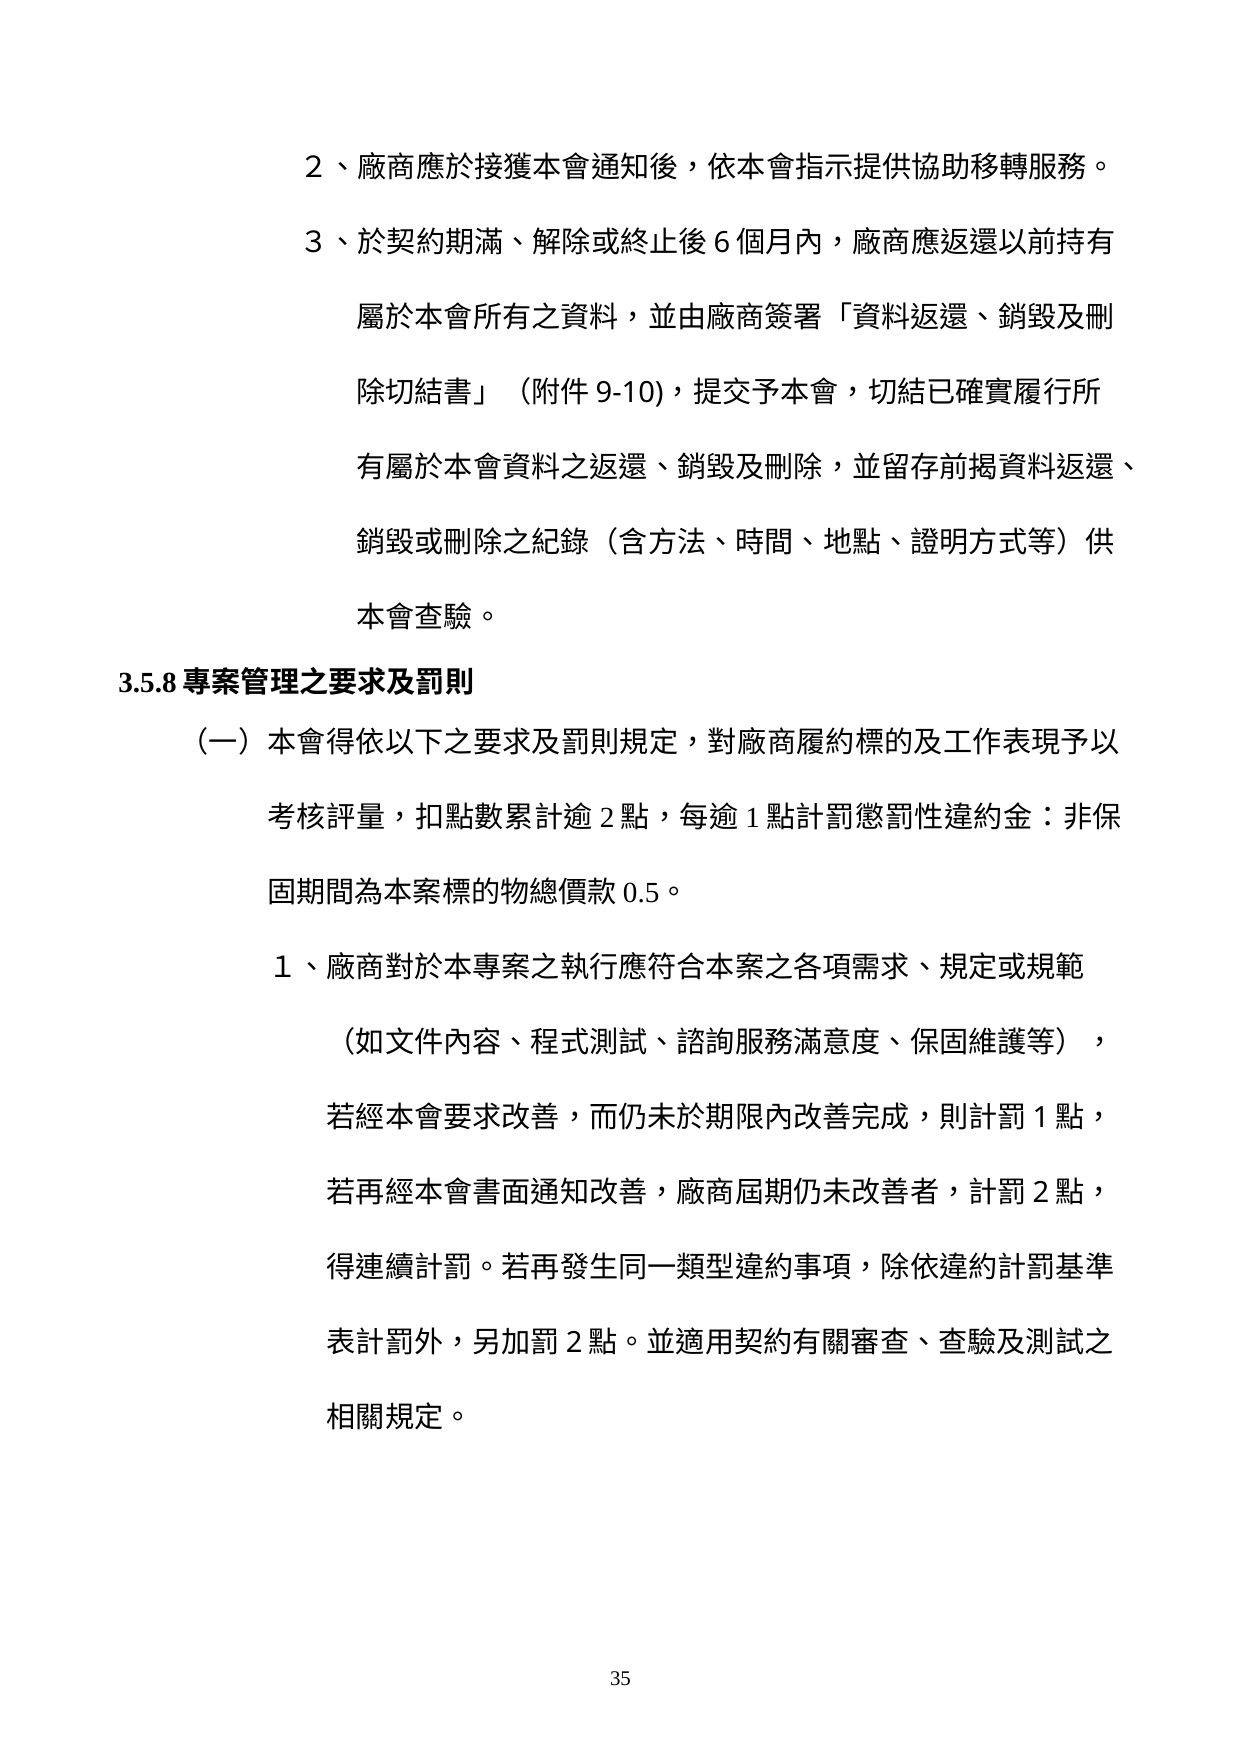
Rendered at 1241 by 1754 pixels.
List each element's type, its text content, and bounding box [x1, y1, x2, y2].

text 3.5.8專案管理之要求及罰則 [118, 652, 1122, 702]
text （一）本會得依以下之要求及罰則規定，對廠商履約標的及工作表現予以考核評量，扣點數累計逾2點，每逾1點計罰懲罰性違約金：非保固期間為本案標的物總價款0.5。 [179, 702, 1122, 927]
text １、廠商對於本專案之執行應符合本案之各項需求、規定或規範（如文件內容、程式測試、諮詢服務滿意度、保固維護等），若經本會要求改善，而仍未於期限內改善完成，則計罰1點，若再經本會書面通知改善，廠商屆期仍未改善者，計罰2點，得連續計罰。若再發生同一類型違約事項，除依違約計罰基準表計罰外，另加罰2點。並適用契約有關審查、查驗及測試之相關規定。 [268, 927, 1122, 1452]
text ２、廠商應於接獲本會通知後，依本會指示提供協助移轉服務。 [299, 127, 1122, 202]
text ３、於契約期滿、解除或終止後6個月內，廠商應返還以前持有屬於本會所有之資料，並由廠商簽署「資料返還、銷毀及刪除切結書」（附件9-10)，提交予本會，切結已確實履行所有屬於本會資料之返還、銷毀及刪除，並留存前揭資料返還、銷毀或刪除之紀錄（含方法、時間、地點、證明方式等）供本會查驗。 [299, 202, 1122, 652]
